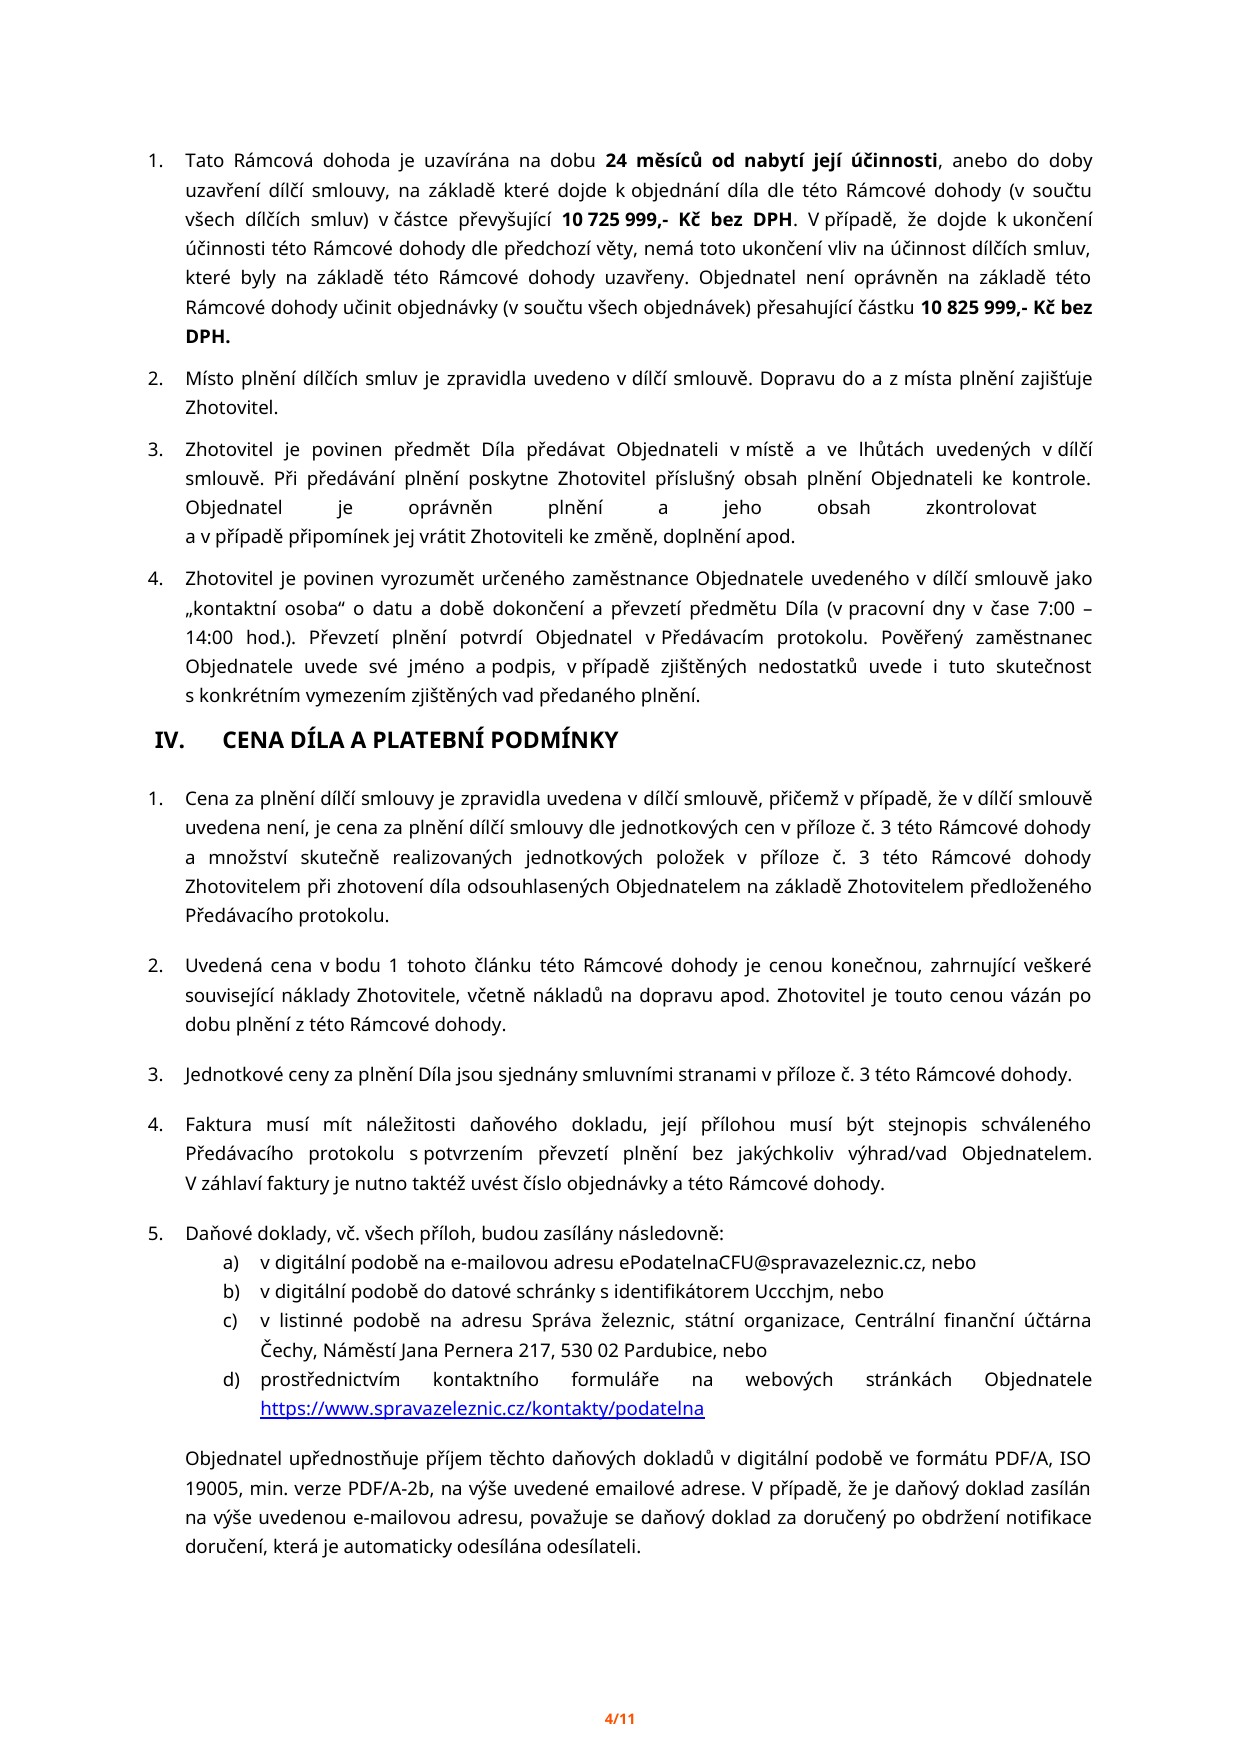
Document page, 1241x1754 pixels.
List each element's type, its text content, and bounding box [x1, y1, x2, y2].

list Daňové doklady, vč. všech příloh, budou zasílány následovně: [148, 1220, 1093, 1246]
list v digitální podobě na e-mailovou adresu ePodatelnaCFU@spravazeleznic.cz, nebo [223, 1249, 1093, 1275]
text Zhotovitel je povinen předmět Díla předávat Objednateli v místě a ve lhůtách uvedených v dílčí smlouvě. Při předávání plnění poskytne Zhotovitel příslušný obsah plnění Objednateli ke kontrole. Objednatel je oprávněn plnění a jeho obsah zkontrolovat a v případě připomínek jej vrátit Zhotoviteli ke změně, doplnění apod. [148, 436, 1093, 549]
list Cena za plnění dílčí smlouvy je zpravidla uvedena v dílčí smlouvě, přičemž v případě, že v dílčí smlouvě uvedena není, je cena za plnění dílčí smlouvy dle jednotkových cen v příloze č. 3 této Rámcové dohody a množství skutečně realizovaných jednotkových položek v příloze č. 3 této Rámcové dohody Zhotovitelem při zhotovení díla odsouhlasených Objednatelem na základě Zhotovitelem předloženého Předávacího protokolu. [148, 785, 1093, 928]
list v digitální podobě do datové schránky s identifikátorem Uccchjm, nebo [223, 1278, 1093, 1304]
list prostřednictvím kontaktního formuláře na webových stránkách Objednatele https://www.spravazeleznic.cz/kontakty/podatelna [223, 1366, 1093, 1421]
list Jednotkové ceny za plnění Díla jsou sjednány smluvními stranami v příloze č. 3 této Rámcové dohody. [148, 1061, 1093, 1087]
text Objednatel upřednostňuje příjem těchto daňových dokladů v digitální podobě ve formátu PDF/A, ISO 19005, min. verze PDF/A-2b, na výše uvedené emailové adrese. V případě, že je daňový doklad zasílán na výše uvedenou e-mailovou adresu, považuje se daňový doklad za doručený po obdržení notifikace doručení, která je automaticky odesílána odesílateli. [185, 1446, 1093, 1559]
text Místo plnění dílčích smluv je zpravidla uvedeno v dílčí smlouvě. Dopravu do a z místa plnění zajišťuje Zhotovitel. [148, 365, 1093, 420]
text Tato Rámcová dohoda je uzavírána na dobu 24 měsíců od nabytí její účinnosti, anebo do doby uzavření dílčí smlouvy, na základě které dojde k objednání díla dle této Rámcové dohody (v součtu všech dílčích smluv) v částce převyšující 10 725 999,- Kč bez DPH. V případě, že dojde k ukončení účinnosti této Rámcové dohody dle předchozí věty, nemá toto ukončení vliv na účinnost dílčích smluv, které byly na základě této Rámcové dohody uzavřeny. Objednatel není oprávněn na základě této Rámcové dohody učinit objednávky (v součtu všech objednávek) přesahující částku 10 825 999,- Kč bez DPH. [148, 148, 1093, 349]
list Uvedená cena v bodu 1 tohoto článku této Rámcové dohody je cenou konečnou, zahrnující veškeré související náklady Zhotovitele, včetně nákladů na dopravu apod. Zhotovitel je touto cenou vázán po dobu plnění z této Rámcové dohody. [148, 953, 1093, 1037]
text Zhotovitel je povinen vyrozumět určeného zaměstnance Objednatele uvedeného v dílčí smlouvě jako „kontaktní osoba“ o datu a době dokončení a převzetí předmětu Díla (v pracovní dny v čase 7:00 – 14:00 hod.). Převzetí plnění potvrdí Objednatel v Předávacím protokolu. Pověřený zaměstnanec Objednatele uvede své jméno a podpis, v případě zjištěných nedostatků uvede i tuto skutečnost s konkrétním vymezením zjištěných vad předaného plnění. [148, 566, 1093, 708]
list Faktura musí mít náležitosti daňového dokladu, její přílohou musí být stejnopis schváleného Předávacího protokolu s potvrzením převzetí plnění bez jakýchkoliv výhrad/vad Objednatelem. V záhlaví faktury je nutno taktéž uvést číslo objednávky a této Rámcové dohody. [148, 1111, 1093, 1195]
list CENA DÍLA A PLATEBNÍ PODMÍNKY [185, 724, 1093, 756]
list v listinné podobě na adresu Správa železnic, státní organizace, Centrální finanční účtárna Čechy, Náměstí Jana Pernera 217, 530 02 Pardubice, nebo [223, 1308, 1093, 1363]
